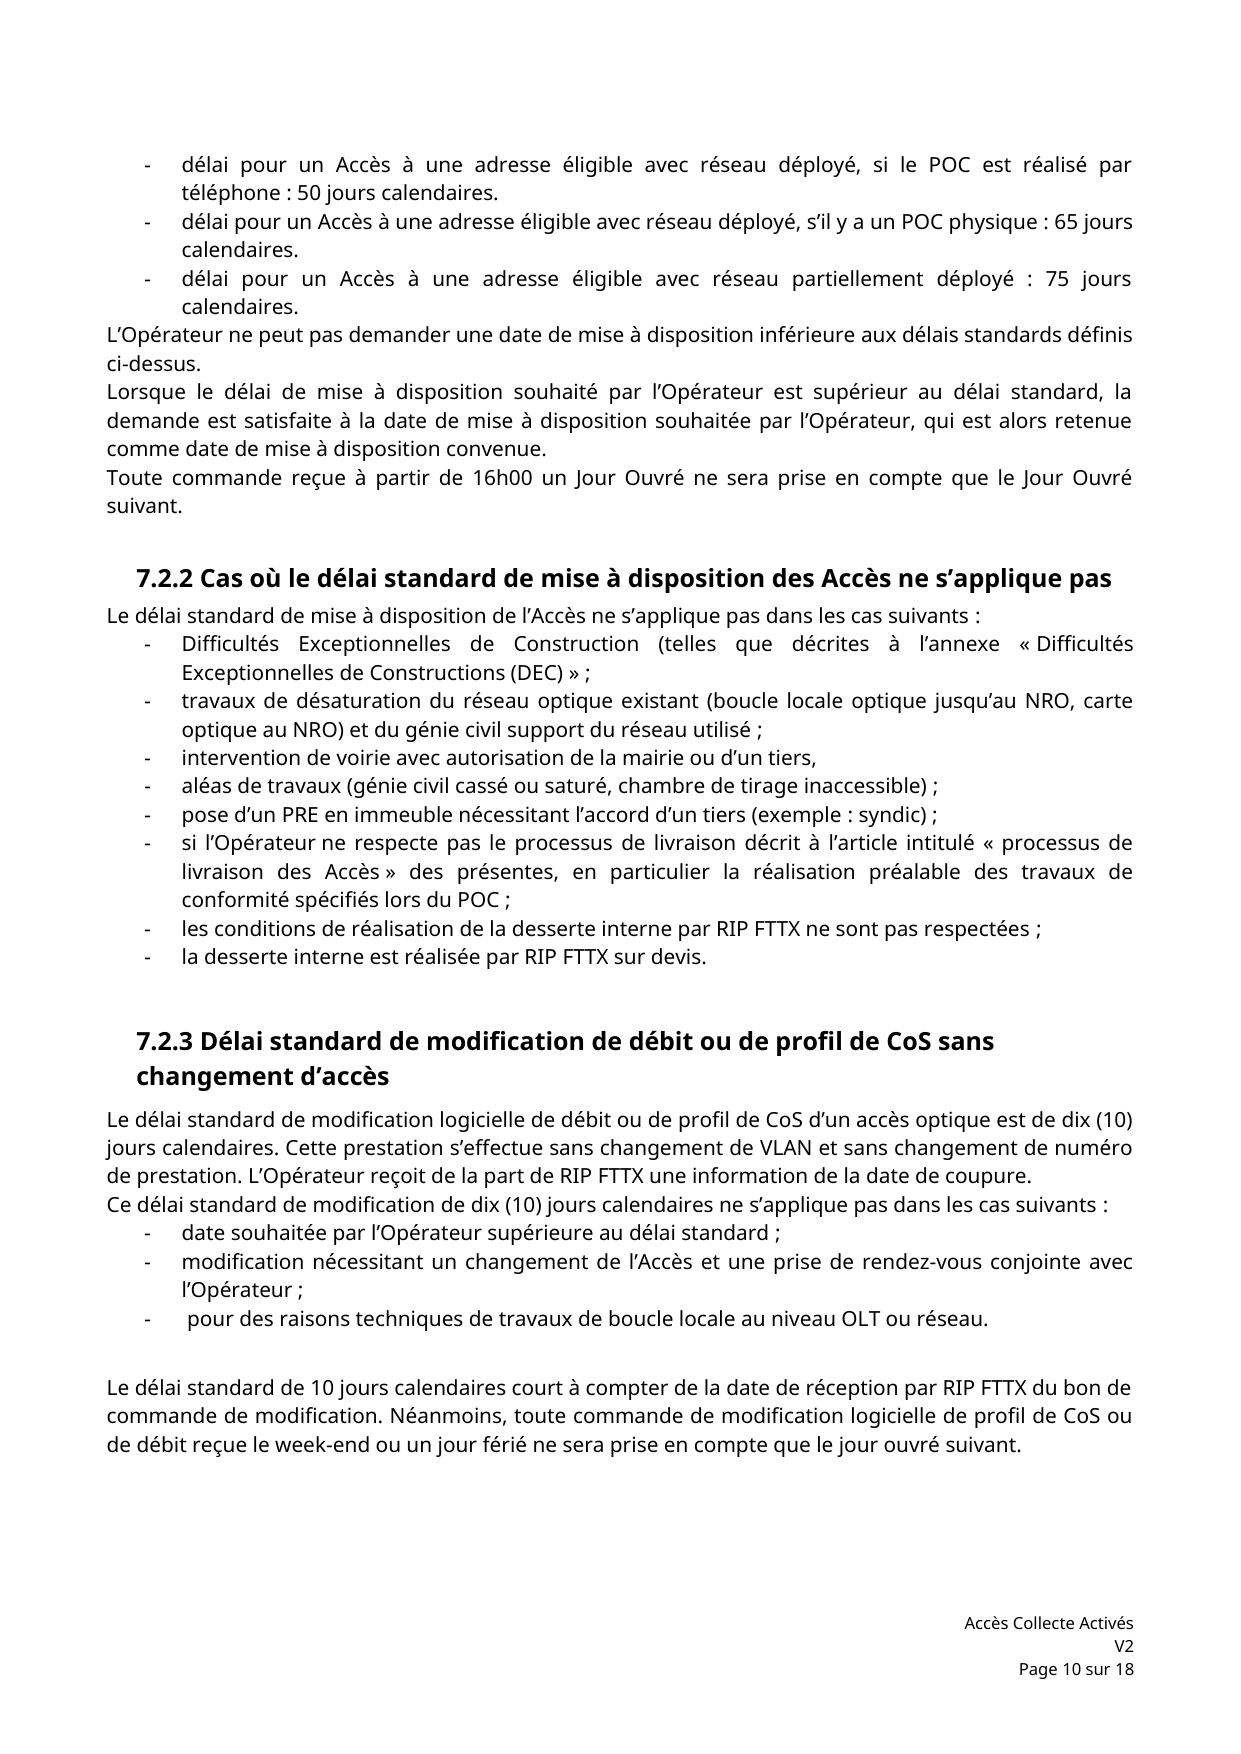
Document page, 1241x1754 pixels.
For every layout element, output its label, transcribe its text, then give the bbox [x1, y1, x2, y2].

list Difficultés Exceptionnelles de Construction (telles que décrites à l’annexe « Difficultés Exceptionnelles de Constructions (DEC) » ; [144, 629, 1134, 686]
list date souhaitée par l’Opérateur supérieure au délai standard ; [144, 1218, 1134, 1247]
list modification nécessitant un changement de l’Accès et une prise de rendez-vous conjointe avec l’Opérateur ; [144, 1247, 1134, 1304]
list pose d’un PRE en immeuble nécessitant l’accord d’un tiers (exemple : syndic) ; [144, 800, 1134, 828]
text Le délai standard de modification logicielle de débit ou de profil de CoS d’un accès optique est de dix (10) jours calendaires. Cette prestation s’effectue sans changement de VLAN et sans changement de numéro de prestation. L’Opérateur reçoit de la part de RIP FTTX une information de la date de coupure. [106, 1105, 1134, 1190]
list délai pour un Accès à une adresse éligible avec réseau déployé, s’il y a un POC physique : 65 jours calendaires. [144, 207, 1134, 264]
list travaux de désaturation du réseau optique existant (boucle locale optique jusqu’au NRO, carte optique au NRO) et du génie civil support du réseau utilisé ; [144, 686, 1134, 743]
list si l’Opérateur ne respecte pas le processus de livraison décrit à l’article intitulé « processus de livraison des Accès » des présentes, en particulier la réalisation préalable des travaux de conformité spécifiés lors du POC ; [144, 828, 1134, 914]
list pour des raisons techniques de travaux de boucle locale au niveau OLT ou réseau. [144, 1304, 1134, 1332]
text Toute commande reçue à partir de 16h00 un Jour Ouvré ne sera prise en compte que le Jour Ouvré suivant. [106, 463, 1134, 520]
text Le délai standard de 10 jours calendaires court à compter de la date de réception par RIP FTTX du bon de commande de modification. Néanmoins, toute commande de modification logicielle de profil de CoS ou de débit reçue le week-end ou un jour férié ne sera prise en compte que le jour ouvré suivant. [106, 1373, 1134, 1458]
subtitle Cas où le délai standard de mise à disposition des Accès ne s’applique pas [136, 561, 1134, 595]
subtitle Délai standard de modification de débit ou de profil de CoS sans changement d’accès [136, 1024, 1134, 1092]
text Le délai standard de mise à disposition de l’Accès ne s’applique pas dans les cas suivants : [106, 601, 1134, 629]
list délai pour un Accès à une adresse éligible avec réseau déployé, si le POC est réalisé par téléphone : 50 jours calendaires. [144, 150, 1134, 207]
list aléas de travaux (génie civil cassé ou saturé, chambre de tirage inaccessible) ; [144, 772, 1134, 800]
list intervention de voirie avec autorisation de la mairie ou d’un tiers, [144, 743, 1134, 772]
list délai pour un Accès à une adresse éligible avec réseau partiellement déployé : 75 jours calendaires. [144, 264, 1134, 321]
text Ce délai standard de modification de dix (10) jours calendaires ne s’applique pas dans les cas suivants : [106, 1190, 1134, 1218]
list la desserte interne est réalisée par RIP FTTX sur devis. [144, 942, 1134, 971]
text L’Opérateur ne peut pas demander une date de mise à disposition inférieure aux délais standards définis ci-dessus. [106, 321, 1134, 377]
list les conditions de réalisation de la desserte interne par RIP FTTX ne sont pas respectées ; [144, 914, 1134, 942]
text Lorsque le délai de mise à disposition souhaité par l’Opérateur est supérieur au délai standard, la demande est satisfaite à la date de mise à disposition souhaitée par l’Opérateur, qui est alors retenue comme date de mise à disposition convenue. [106, 377, 1134, 463]
